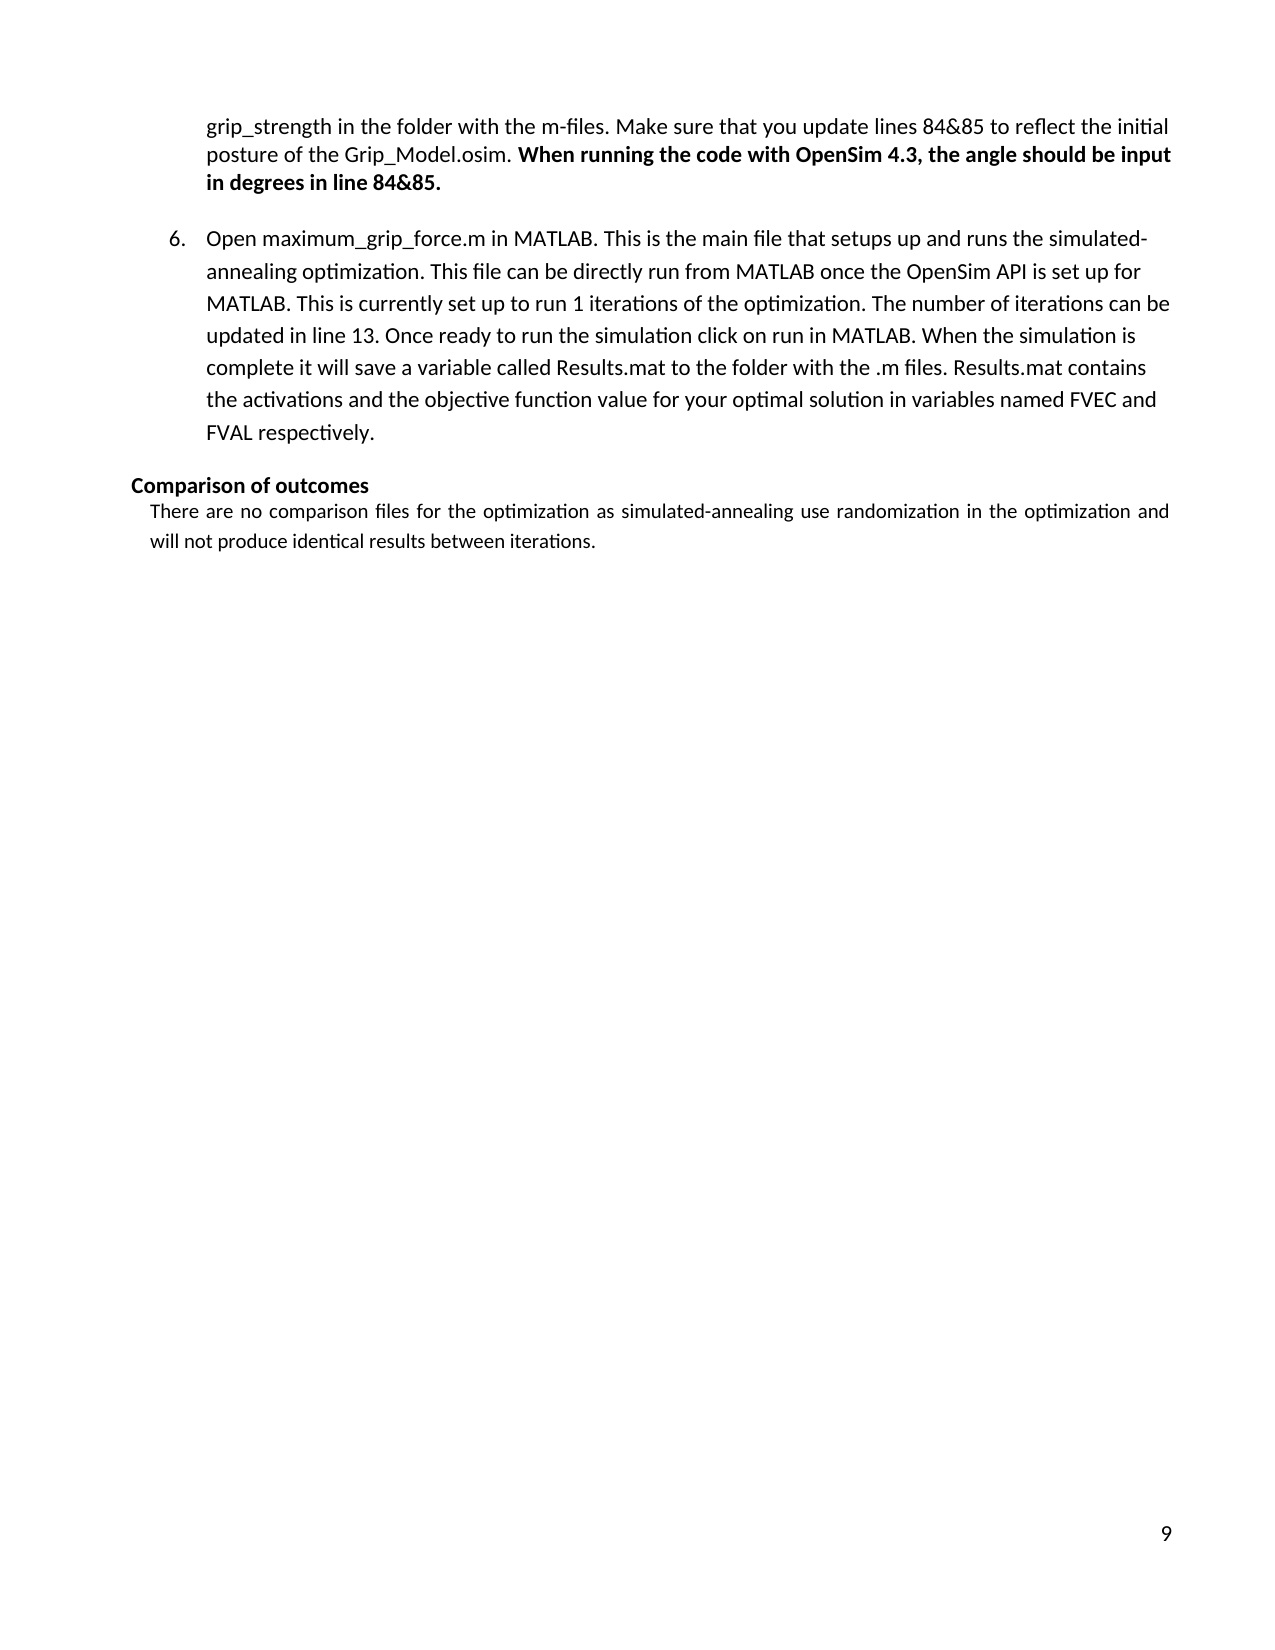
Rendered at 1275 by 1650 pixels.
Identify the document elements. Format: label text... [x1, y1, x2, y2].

text Comparison of outcomes [131, 471, 1172, 499]
list Open maximum_grip_force.m in MATLAB. This is the main file that setups up and runs the simulated-annealing optimization. This file can be directly run from MATLAB once the OpenSim API is set up for MATLAB. This is currently set up to run 1 iterations of the optimization. The number of iterations can be updated in line 13. Once ready to run the simulation click on run in MATLAB. When the simulation is complete it will save a variable called Results.mat to the folder with the .m files. Results.mat contains the activations and the objective function value for your optimal solution in variables named FVEC and FVAL respectively. [169, 224, 1172, 446]
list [206, 112, 1172, 197]
text There are no comparison files for the optimization as simulated-annealing use randomization in the optimization and will not produce identical results between iterations. [150, 499, 1172, 553]
